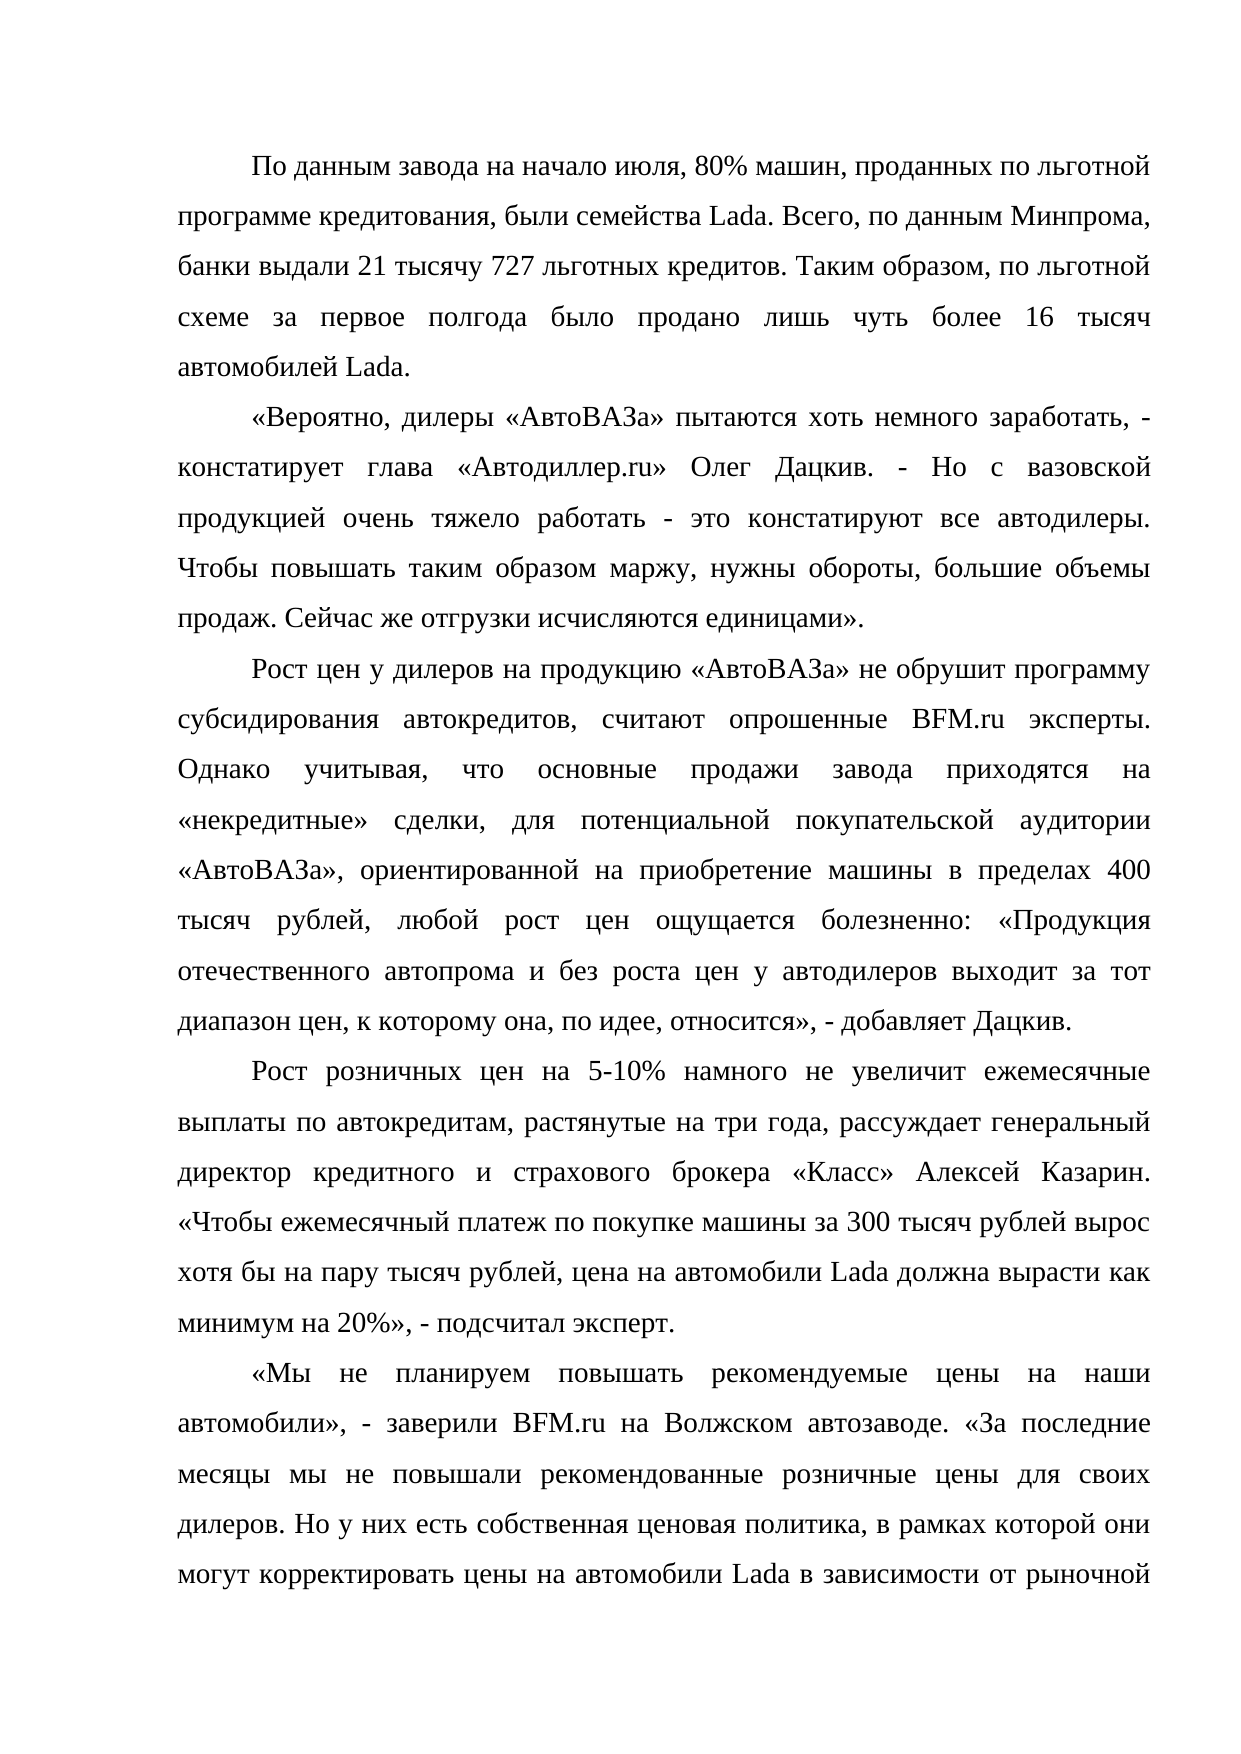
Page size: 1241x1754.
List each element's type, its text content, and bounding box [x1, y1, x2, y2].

text Рост цен у дилеров на продукцию «АвтоВАЗа» не обрушит программу субсидирования автокредитов, считают опрошенные BFM.ru эксперты. Однако учитывая, что основные продажи завода приходятся на «некредитные» сделки, для потенциальной покупательской аудитории «АвтоВАЗа», ориентированной на приобретение машины в пределах 400 тысяч рублей, любой рост цен ощущается болезненно: «Продукция отечественного автопрома и без роста цен у автодилеров выходит за тот диапазон цен, к которому она, по идее, относится», - добавляет Дацкив. [177, 651, 1152, 1037]
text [177, 1355, 1152, 1590]
text По данным завода на начало июля, 80% машин, проданных по льготной программе кредитования, были семейства Lada. Всего, по данным Минпрома, банки выдали 21 тысячу 727 льготных кредитов. Таким образом, по льготной схеме за первое полгода было продано лишь чуть более 16 тысяч автомобилей Lada. [177, 148, 1152, 382]
text «Вероятно, дилеры «АвтоВАЗа» пытаются хоть немного заработать, - констатирует глава «Автодиллер.ru» Олег Дацкив. - Но с вазовской продукцией очень тяжело работать - это констатируют все автодилеры. Чтобы повышать таким образом маржу, нужны обороты, большие объемы продаж. Сейчас же отгрузки исчисляются единицами». [177, 399, 1152, 634]
text Рост розничных цен на 5-10% намного не увеличит ежемесячные выплаты по автокредитам, растянутые на три года, рассуждает генеральный директор кредитного и страхового брокера «Класс» Алексей Казарин. «Чтобы ежемесячный платеж по покупке машины за 300 тысяч рублей вырос хотя бы на пару тысяч рублей, цена на автомобили Lada должна вырасти как минимум на 20%», - подсчитал эксперт. [177, 1053, 1152, 1338]
